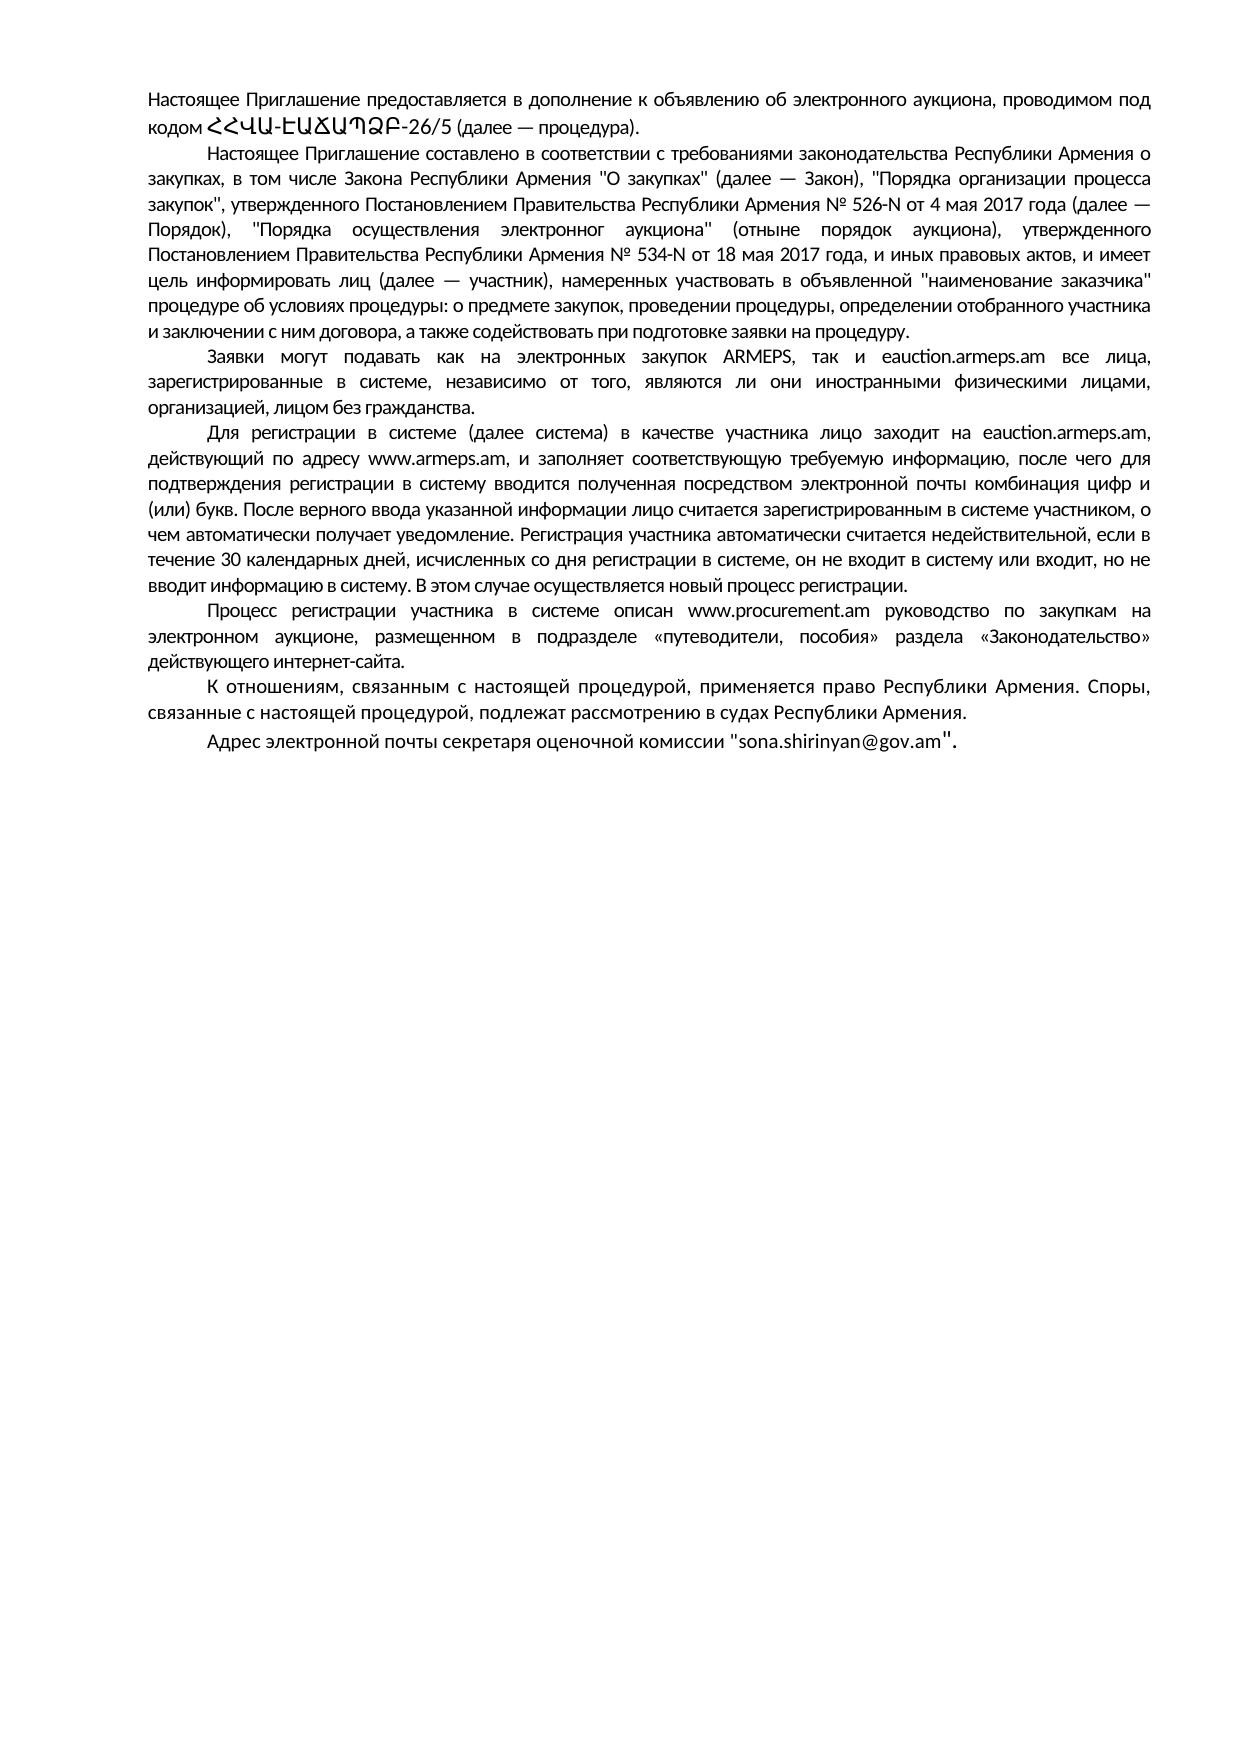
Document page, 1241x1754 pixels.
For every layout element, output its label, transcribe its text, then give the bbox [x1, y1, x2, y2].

text Настоящее Приглашение составлено в соответствии с требованиями законодательства Республики Армения о закупках, в том числе Закона Республики Армения "О закупках" (далее — Закон), "Порядка организации процесса закупок", утвержденного Постановлением Правительства Республики Армения № 526-N от 4 мая 2017 года (далее — Порядок), "Порядка осуществления электронног аукциона" (отныне порядок аукциона), утвержденного Постановлением Правительства Республики Армения № 534-N от 18 мая 2017 года, и иных правовых актов, и имеет цель информировать лиц (далее — участник), намеренных участвовать в объявленной "наименование заказчика" процедуре об условиях процедуры: о предмете закупок, проведении процедуры, определении отобранного участника и заключении с ним договора, а также содействовать при подготовке заявки на процедуру. [148, 140, 1152, 343]
text Настоящее Приглашение предоставляется в дополнение к объявлению об электронного аукциона, проводимом под кодом ՀՀՎԱ-ԷԱՃԱՊՁԲ-26/5 (далее — процедура). [148, 86, 1152, 140]
text К отношениям, связанным с настоящей процедурой, применяется право Республики Армения. Споры, связанные с настоящей процедурой, подлежат рассмотрению в судах Республики Армения. [148, 674, 1152, 724]
text Заявки могут подавать как на электронных закупок ARMEPS, так и eauction.armeps.am все лица, зарегистрированные в системе, независимо от того, являются ли они иностранными физическими лицами, организацией, лицом без гражданства. [148, 343, 1152, 419]
text Процесс регистрации участника в системе описан www.procurement.am руководство по закупкам на электронном аукционе, размещенном в подразделе «путеводители, пособия» раздела «Законодательство» действующего интернет-сайта. [148, 597, 1152, 674]
text Адрес электронной почты секретаря оценочной комиссии "sona.shirinyan@gov.am". [148, 724, 1152, 755]
text Для регистрации в системе (далее система) в качестве участника лицо заходит на eauction.armeps.am, действующий по адресу www.armeps.am, и заполняет соответствующую требуемую информацию, после чего для подтверждения регистрации в систему вводится полученная посредством электронной почты комбинация цифр и (или) букв. После верного ввода указанной информации лицо считается зарегистрированным в системе участником, о чем автоматически получает уведомление. Регистрация участника автоматически считается недействительной, если в течение 30 календарных дней, исчисленных со дня регистрации в системе, он не входит в систему или входит, но не вводит информацию в систему. В этом случае осуществляется новый процесс регистрации. [148, 419, 1152, 597]
